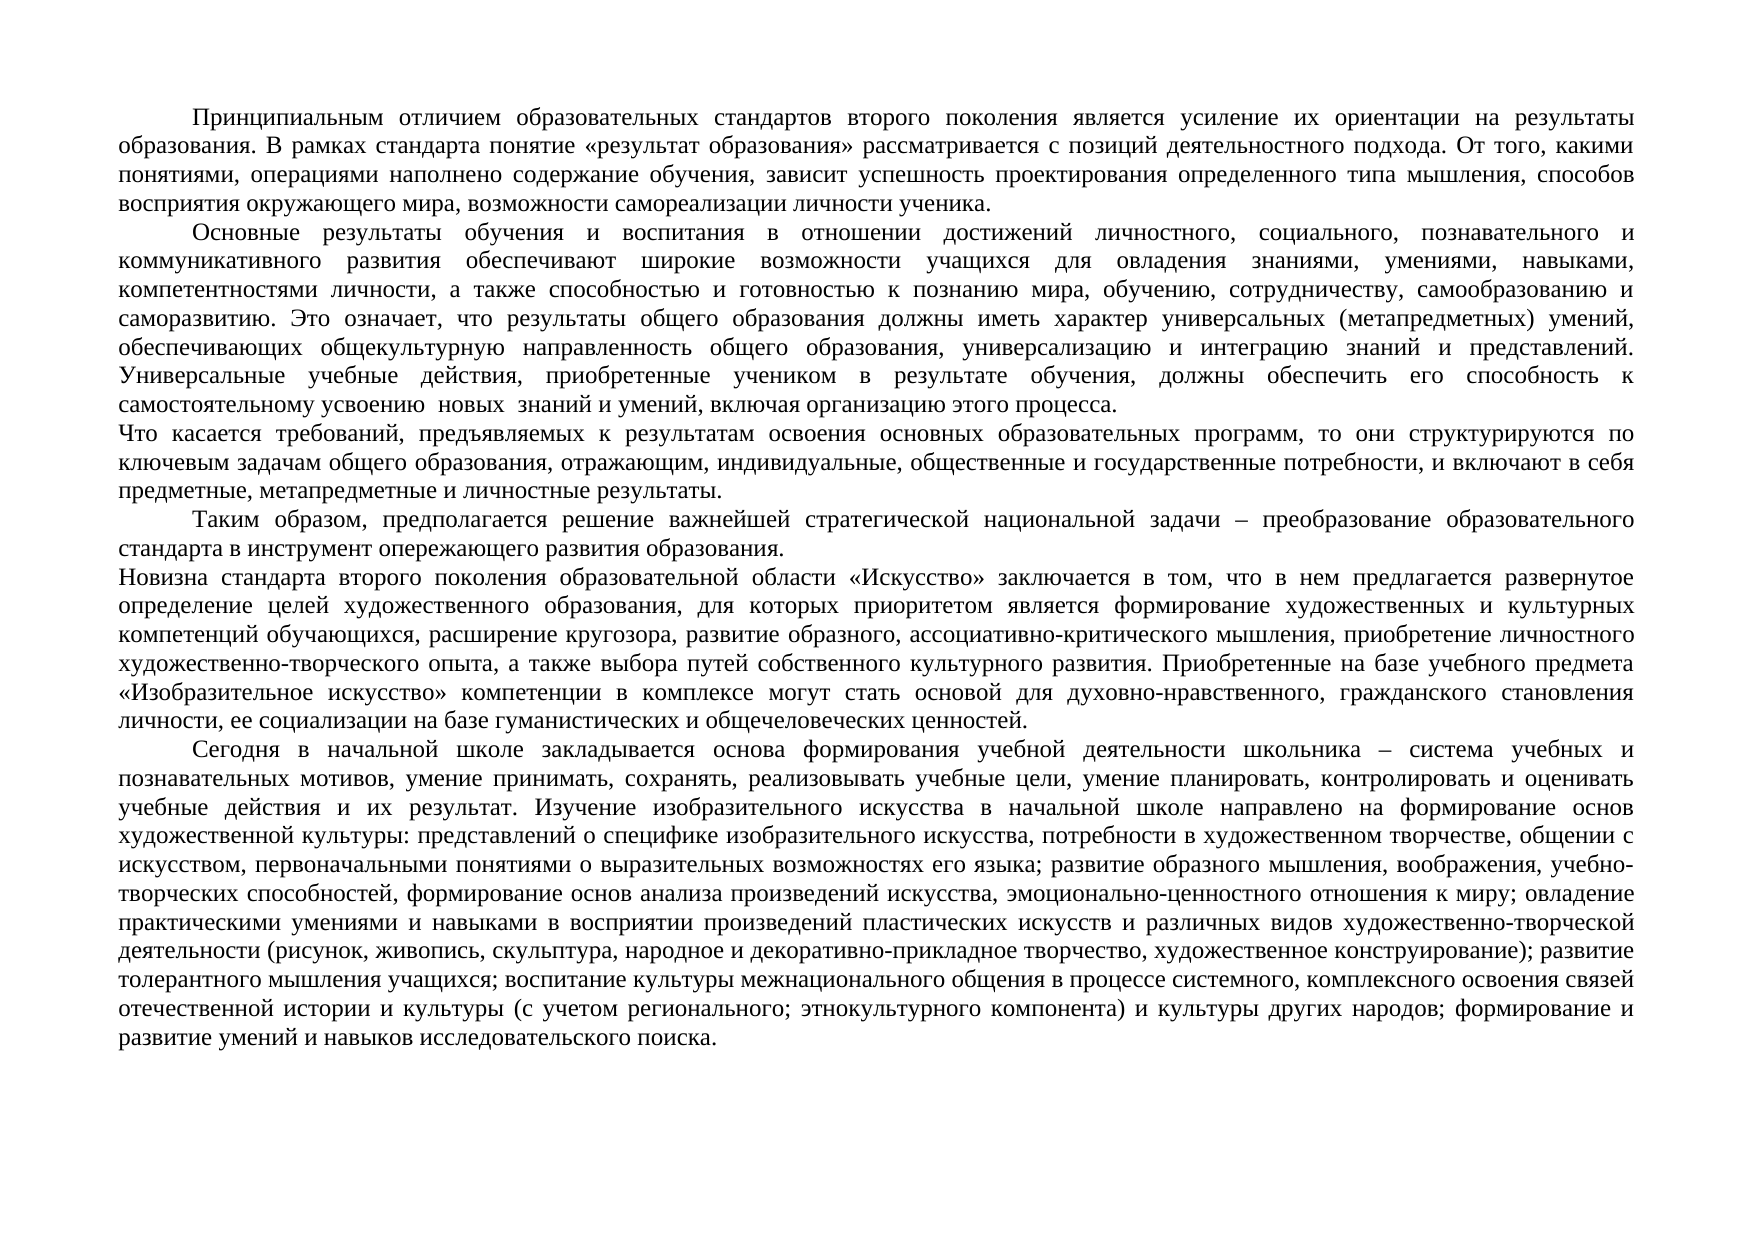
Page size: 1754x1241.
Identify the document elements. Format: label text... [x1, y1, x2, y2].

text Новизна стандарта второго поколения образовательной области «Искусство» заключается в том, что в нем предлагается развернутое определение целей художественного образования, для которых приоритетом является формирование художественных и культурных компетенций обучающихся, расширение кругозора, развитие образного, ассоциативно-критического мышления, приобретение личностного художественно-творческого опыта, а также выбора путей собственного культурного развития. Приобретенные на базе учебного предмета «Изобразительное искусство» компетенции в комплексе могут стать основой для духовно-нравственного, гражданского становления личности, ее социализации на базе гуманистических и общечеловеческих ценностей. [118, 562, 1636, 734]
text Что касается требований, предъявляемых к результатам освоения основных образовательных программ, то они структурируются по ключевым задачам общего образования, отражающим, индивидуальные, общественные и государственные потребности, и включают в себя предметные, метапредметные и личностные результаты. [118, 418, 1636, 504]
text Основные результаты обучения и воспитания в отношении достижений личностного, социального, познавательного и коммуникативного развития обеспечивают широкие возможности учащихся для овладения знаниями, умениями, навыками, компетентностями личности, а также способностью и готовностью к познанию мира, обучению, сотрудничеству, самообразованию и саморазвитию. Это означает, что результаты общего образования должны иметь характер универсальных (метапредметных) умений, обеспечивающих общекультурную направленность общего образования, универсализацию и интеграцию знаний и представлений. Универсальные учебные действия, приобретенные учеником в результате обучения, должны обеспечить его способность к самостоятельному усвоению новых знаний и умений, включая организацию этого процесса. [118, 217, 1636, 418]
text Принципиальным отличием образовательных стандартов второго поколения является усиление их ориентации на результаты образования. В рамках стандарта понятие «результат образования» рассматривается с позиций деятельностного подхода. От того, какими понятиями, операциями наполнено содержание обучения, зависит успешность проектирования определенного типа мышления, способов восприятия окружающего мира, возможности самореализации личности ученика. [118, 102, 1636, 217]
text Таким образом, предполагается решение важнейшей стратегической национальной задачи – преобразование образовательного стандарта в инструмент опережающего развития образования. [118, 504, 1636, 562]
text Сегодня в начальной школе закладывается основа формирования учебной деятельности школьника – система учебных и познавательных мотивов, умение принимать, сохранять, реализовывать учебные цели, умение планировать, контролировать и оценивать учебные действия и их результат. Изучение изобразительного искусства в начальной школе направлено на формирование основ художественной культуры: представлений о специфике изобразительного искусства, потребности в художественном творчестве, общении с искусством, первоначальными понятиями о выразительных возможностях его языка; развитие образного мышления, воображения, учебно-творческих способностей, формирование основ анализа произведений искусства, эмоционально-ценностного отношения к миру; овладение практическими умениями и навыками в восприятии произведений пластических искусств и различных видов художественно-творческой деятельности (рисунок, живопись, скульптура, народное и декоративно-прикладное творчество, художественное конструирование); развитие толерантного мышления учащихся; воспитание культуры межнационального общения в процессе системного, комплексного освоения связей отечественной истории и культуры (с учетом регионального; этнокультурного компонента) и культуры других народов; формирование и развитие умений и навыков исследовательского поиска. [118, 734, 1636, 1051]
